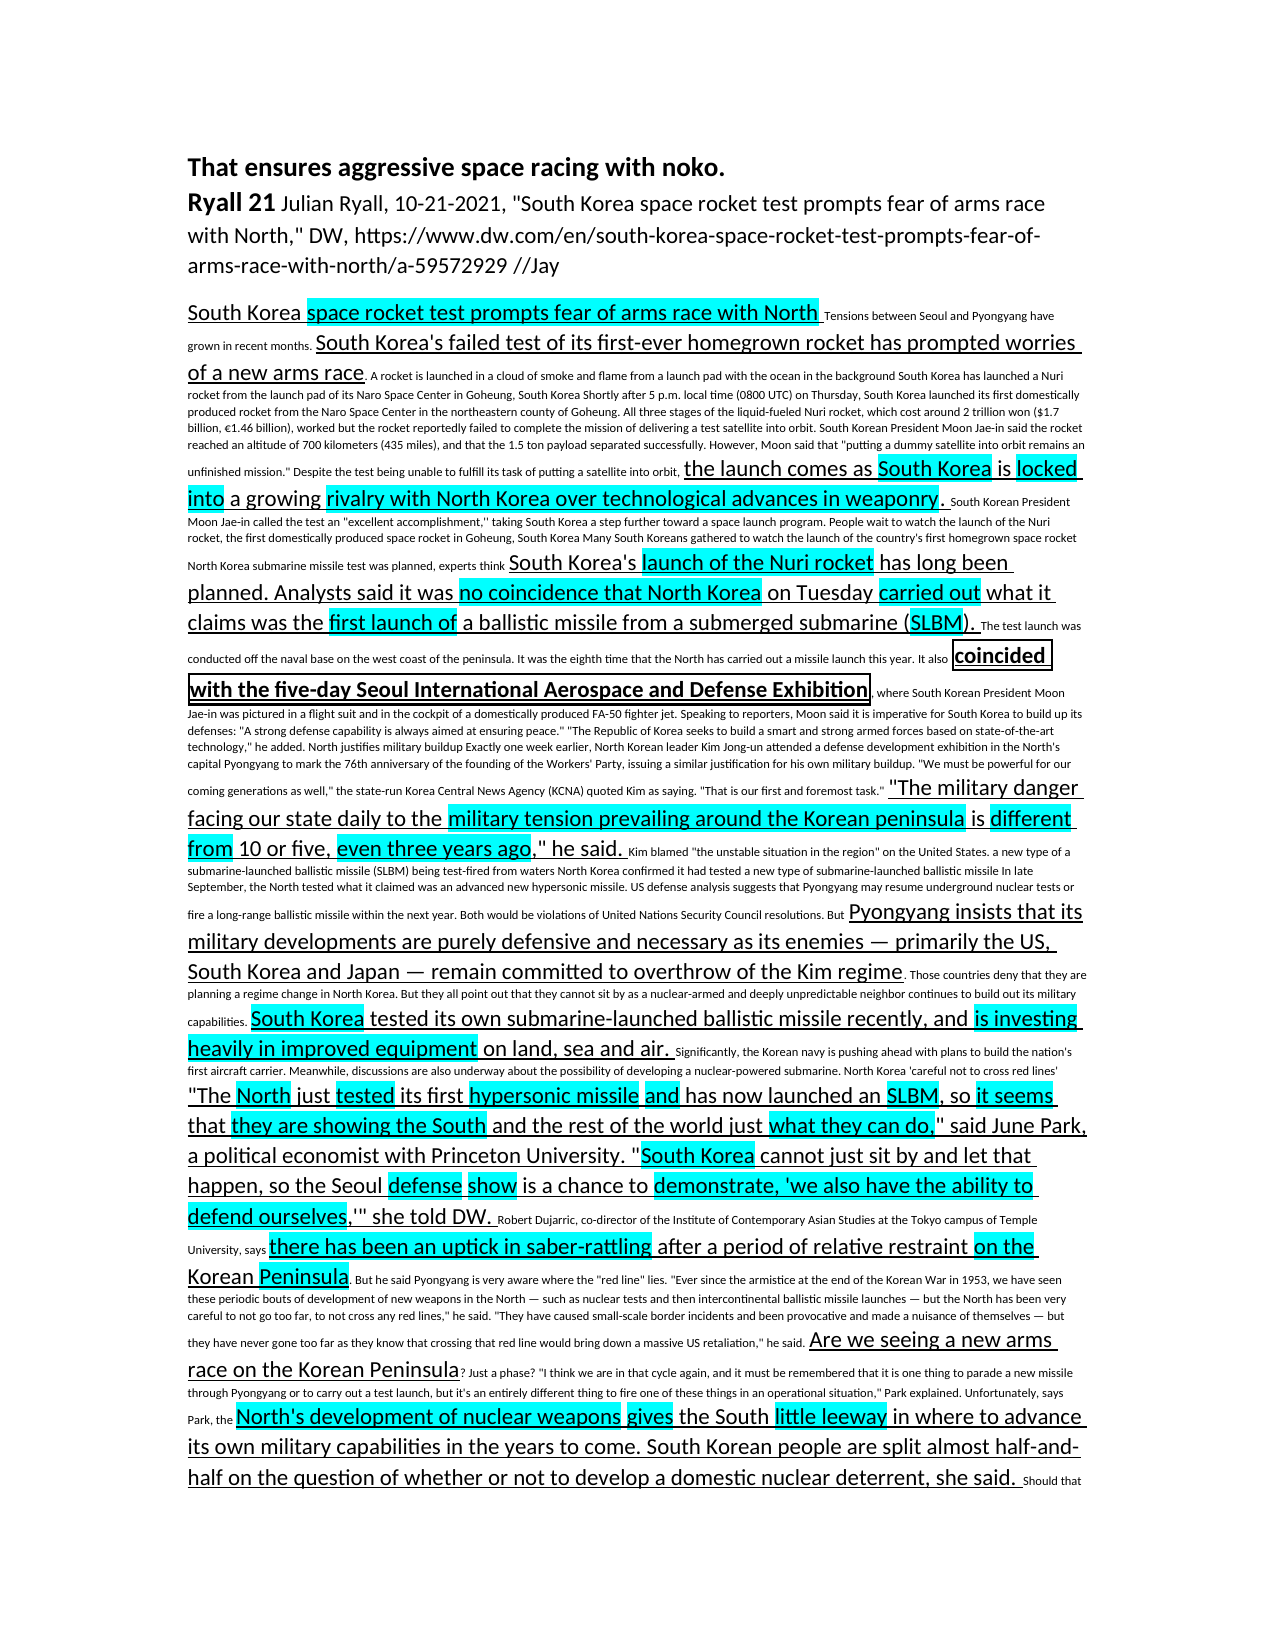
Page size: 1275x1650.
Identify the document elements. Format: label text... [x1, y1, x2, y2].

text That ensures aggressive space racing with noko. [187, 150, 1087, 183]
text Ryall 21 Julian Ryall, 10-21-2021, "South Korea space rocket test prompts fear of arms race with North," DW, https://www.dw.com/en/south-korea-space-rocket-test-prompts-fear-of-arms-race-with-north/a-59572929 //Jay [187, 186, 1087, 279]
